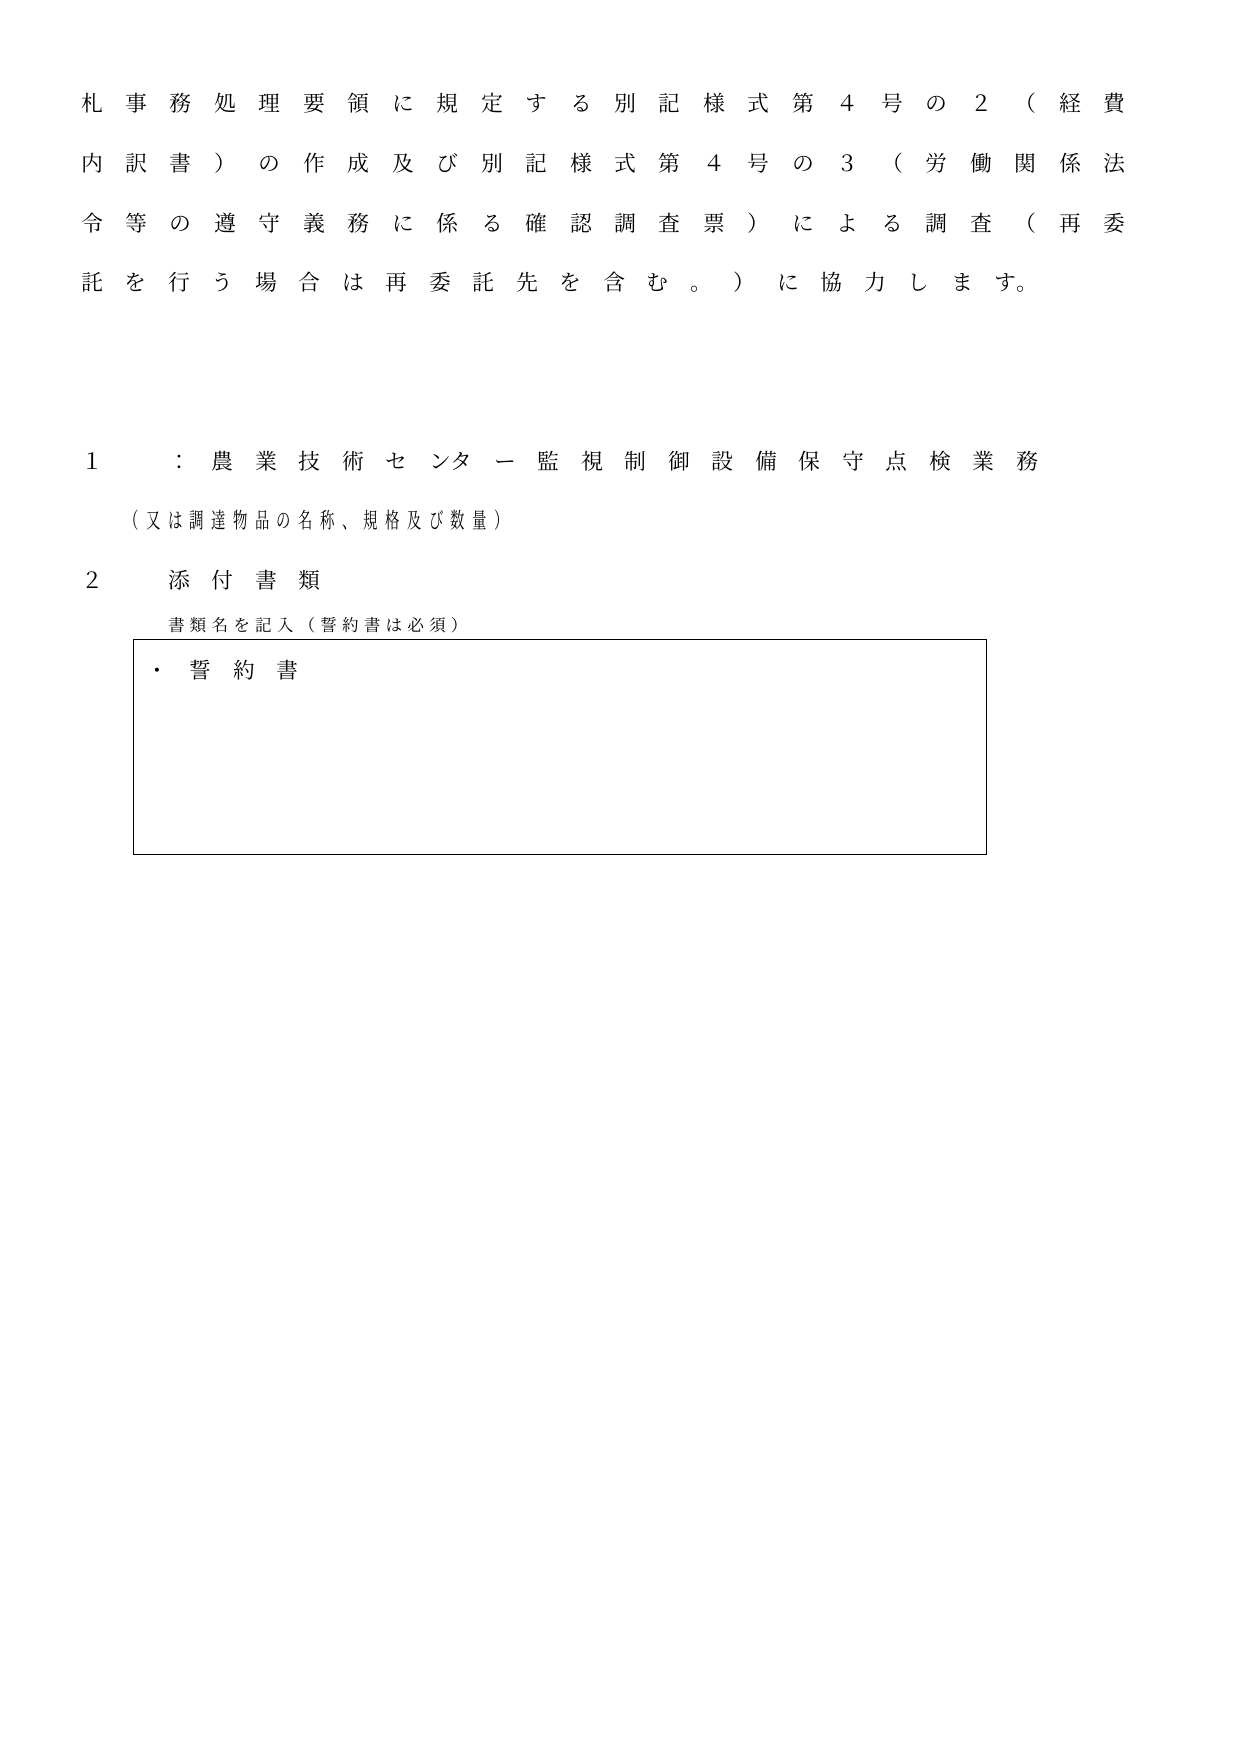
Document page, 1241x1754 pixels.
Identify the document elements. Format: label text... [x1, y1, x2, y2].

text （又は調達物品の名称、規格及び数量） [81, 490, 1147, 549]
text 書類名を記入（誓約書は必須） [81, 609, 1147, 639]
text ２ 添付書類 [81, 549, 1147, 609]
text １ ：農業技術センター監視制御設備保守点検業務 [81, 430, 1147, 490]
table_header ・誓約書 [134, 640, 986, 854]
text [81, 73, 1147, 311]
